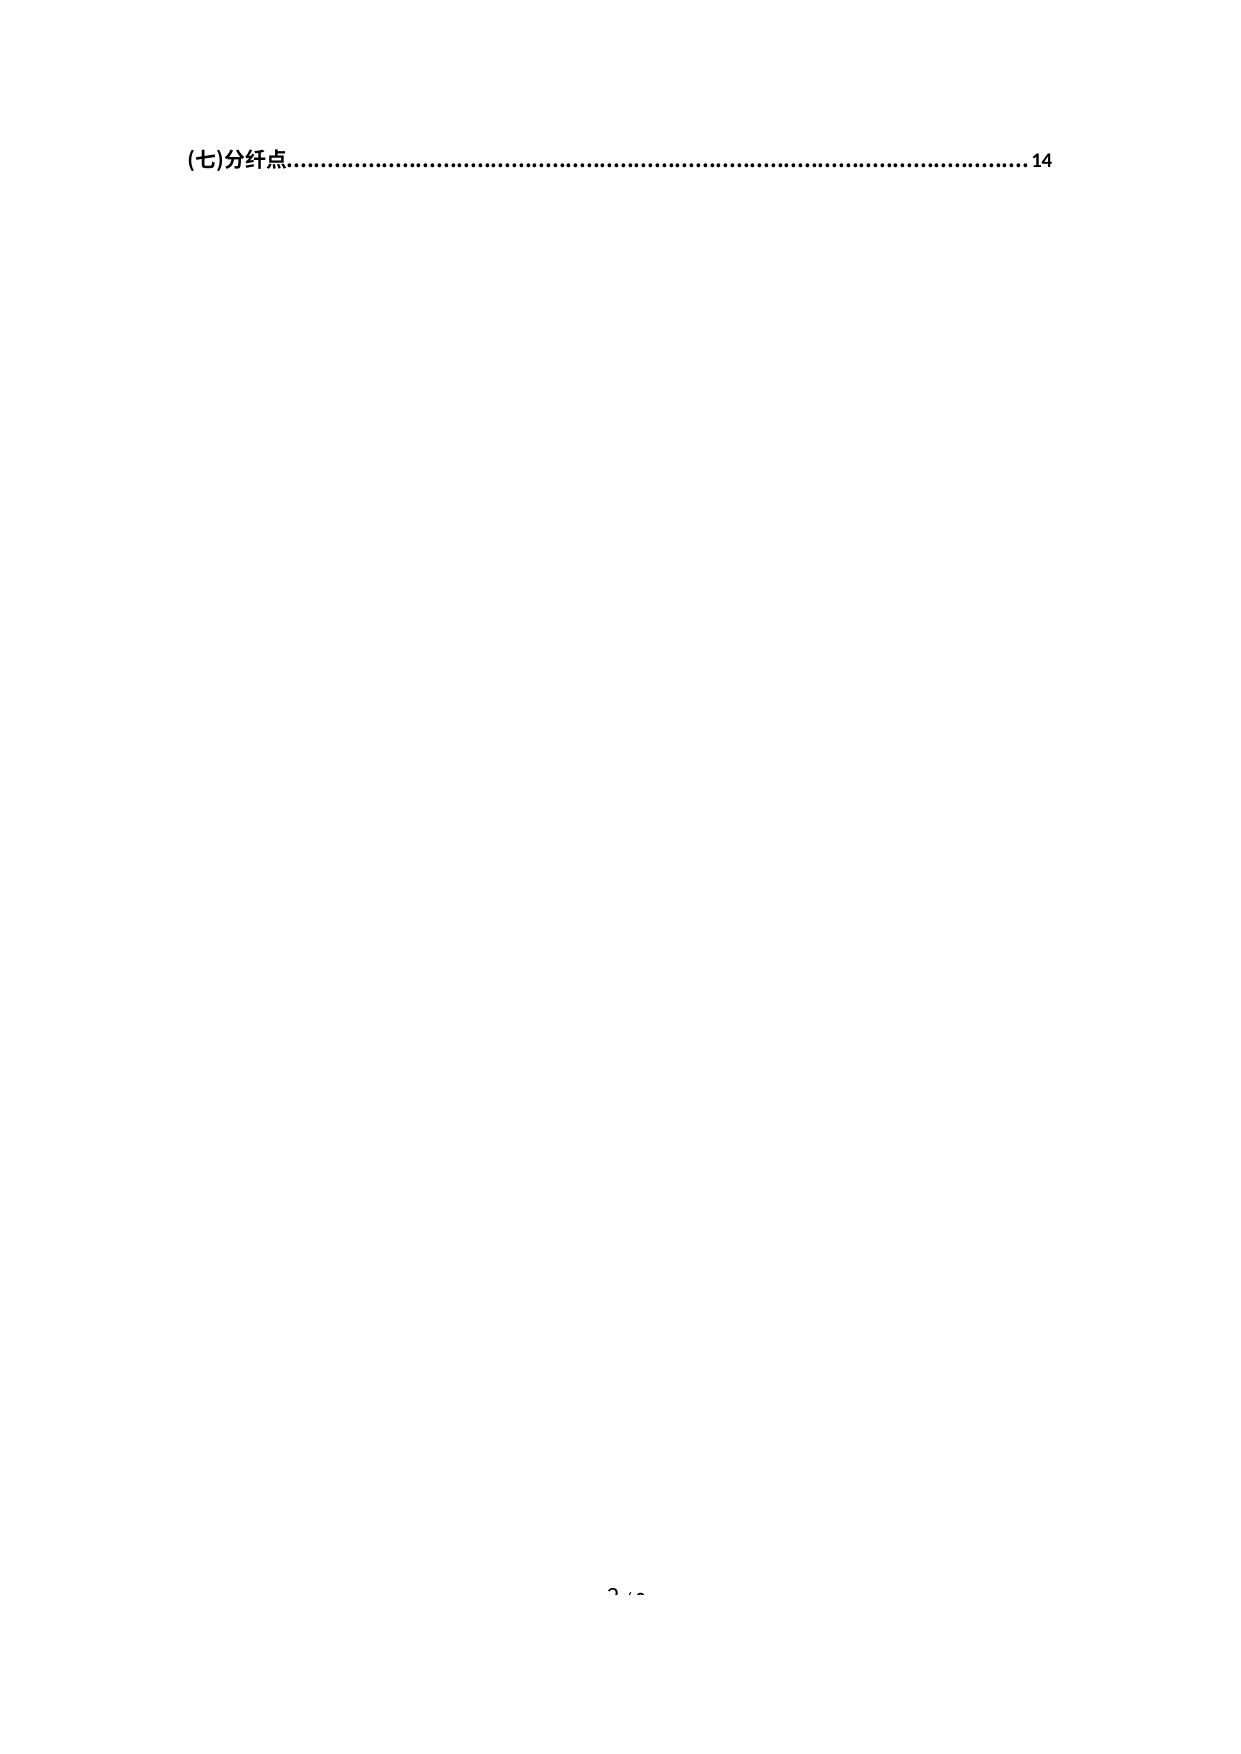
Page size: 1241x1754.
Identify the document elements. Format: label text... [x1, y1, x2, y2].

text (七)分纤点 14 [187, 144, 1090, 174]
